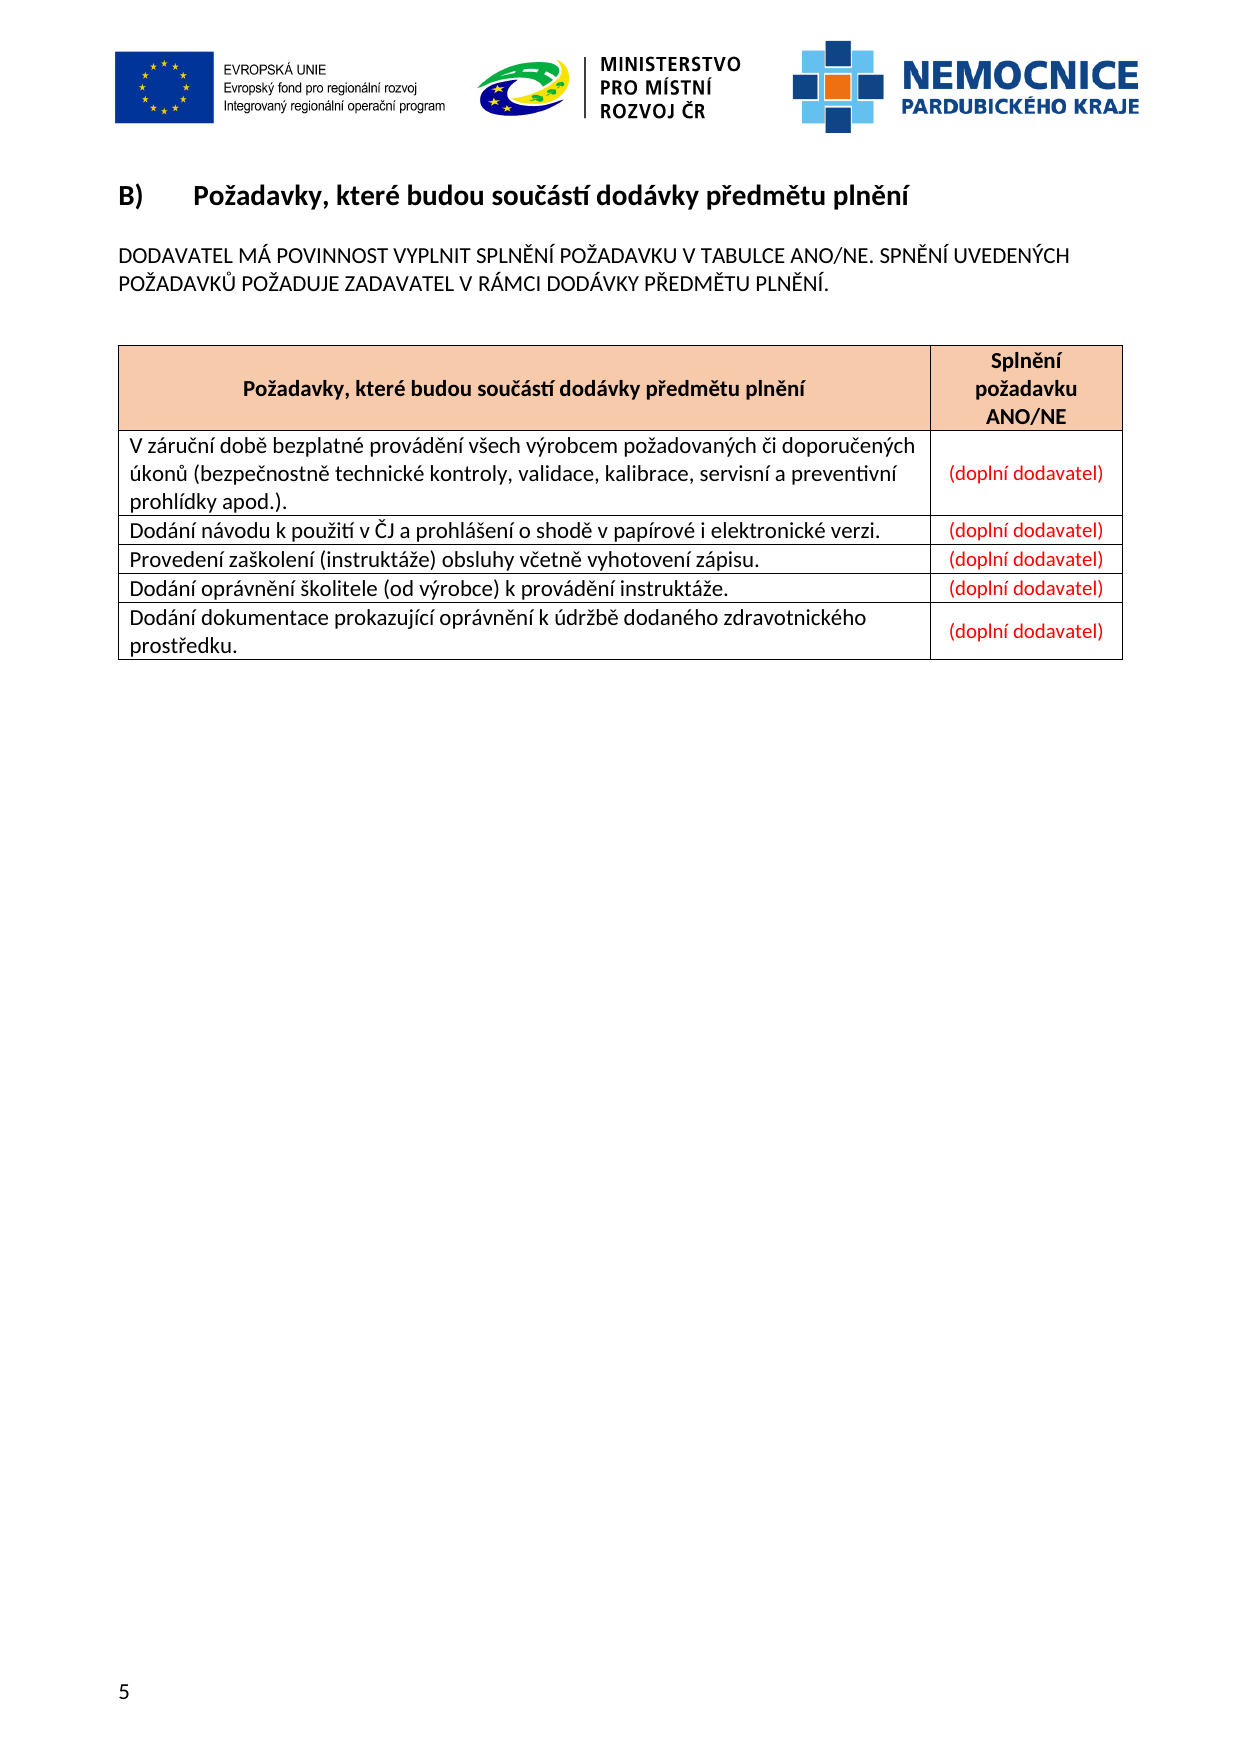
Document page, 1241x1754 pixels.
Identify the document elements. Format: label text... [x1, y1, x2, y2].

table_cell Dodání návodu k použití v ČJ a prohlášení o shodě v papírové i elektronické verzi. [119, 516, 930, 544]
table_cell Provedení zaškolení (instruktáže) obsluhy včetně vyhotovení zápisu. [119, 545, 930, 573]
table_cell (doplní dodavatel) [931, 431, 1122, 515]
table_cell (doplní dodavatel) [931, 545, 1122, 573]
table_header Požadavky, které budou součástí dodávky předmětu plnění [119, 346, 930, 430]
table_cell Dodání dokumentace prokazující oprávnění k údržbě dodaného zdravotnického prostředku. [119, 603, 930, 659]
list Požadavky, které budou součástí dodávky předmětu plnění [118, 177, 1122, 213]
table_cell (doplní dodavatel) [931, 516, 1122, 544]
table_cell (doplní dodavatel) [931, 603, 1122, 659]
text DODAVATEL MÁ POVINNOST VYPLNIT SPLNĚNÍ POŽADAVKU V TABULCE ANO/NE. SPNĚNÍ UVEDENÝCH POŽADAVKŮ POŽADUJE ZADAVATEL V RÁMCI DODÁVKY PŘEDMĚTU PLNĚNÍ. [118, 241, 1122, 297]
table_cell V záruční době bezplatné provádění všech výrobcem požadovaných či doporučených úkonů (bezpečnostně technické kontroly, validace, kalibrace, servisní a preventivní prohlídky apod.). [119, 431, 930, 515]
picture [93, 27, 762, 147]
table_cell Dodání oprávnění školitele (od výrobce) k provádění instruktáže. [119, 574, 930, 602]
table_header Splnění požadavku ANO/NE [931, 346, 1122, 430]
table_cell (doplní dodavatel) [931, 574, 1122, 602]
picture [791, 39, 1139, 134]
